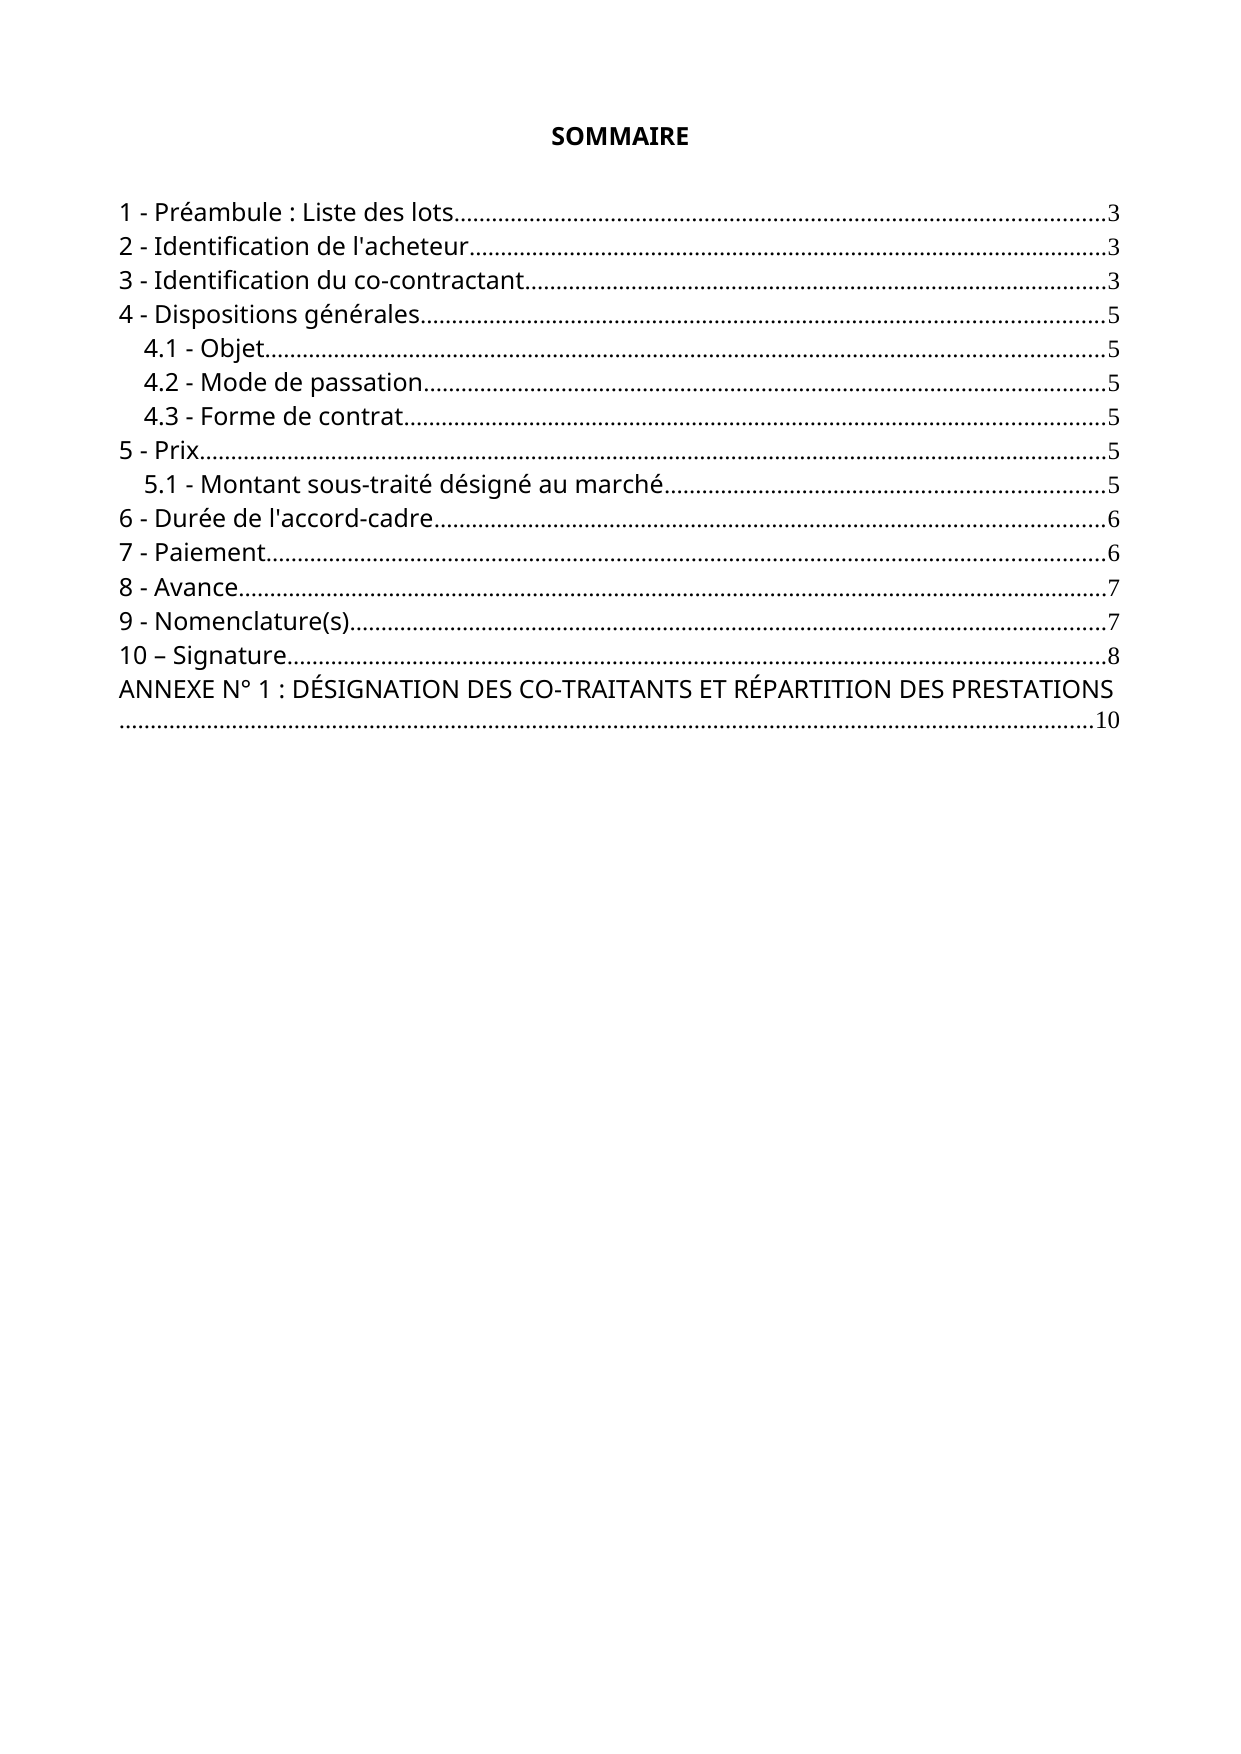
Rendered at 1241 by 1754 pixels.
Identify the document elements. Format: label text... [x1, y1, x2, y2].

text 10 – Signature 8 [119, 637, 1121, 671]
text 6 - Durée de l'accord-cadre 6 [119, 501, 1121, 535]
text 4.2 - Mode de passation 5 [144, 365, 1121, 399]
text SOMMAIRE [119, 119, 1121, 153]
text ANNEXE N° 1 : DÉSIGNATION DES CO-TRAITANTS ET RÉPARTITION DES PRESTATIONS 10 [119, 671, 1121, 734]
text 3 - Identification du co-contractant 3 [119, 263, 1121, 297]
text 4 - Dispositions générales 5 [119, 297, 1121, 331]
text 4.3 - Forme de contrat 5 [144, 399, 1121, 433]
text 4.1 - Objet 5 [144, 331, 1121, 365]
text 1 - Préambule : Liste des lots 3 [119, 194, 1121, 228]
text 8 - Avance 7 [119, 569, 1121, 603]
text 5.1 - Montant sous-traité désigné au marché 5 [144, 467, 1121, 501]
text 2 - Identification de l'acheteur 3 [119, 228, 1121, 263]
text 9 - Nomenclature(s) 7 [119, 603, 1121, 637]
text 5 - Prix 5 [119, 433, 1121, 467]
text 7 - Paiement 6 [119, 535, 1121, 569]
